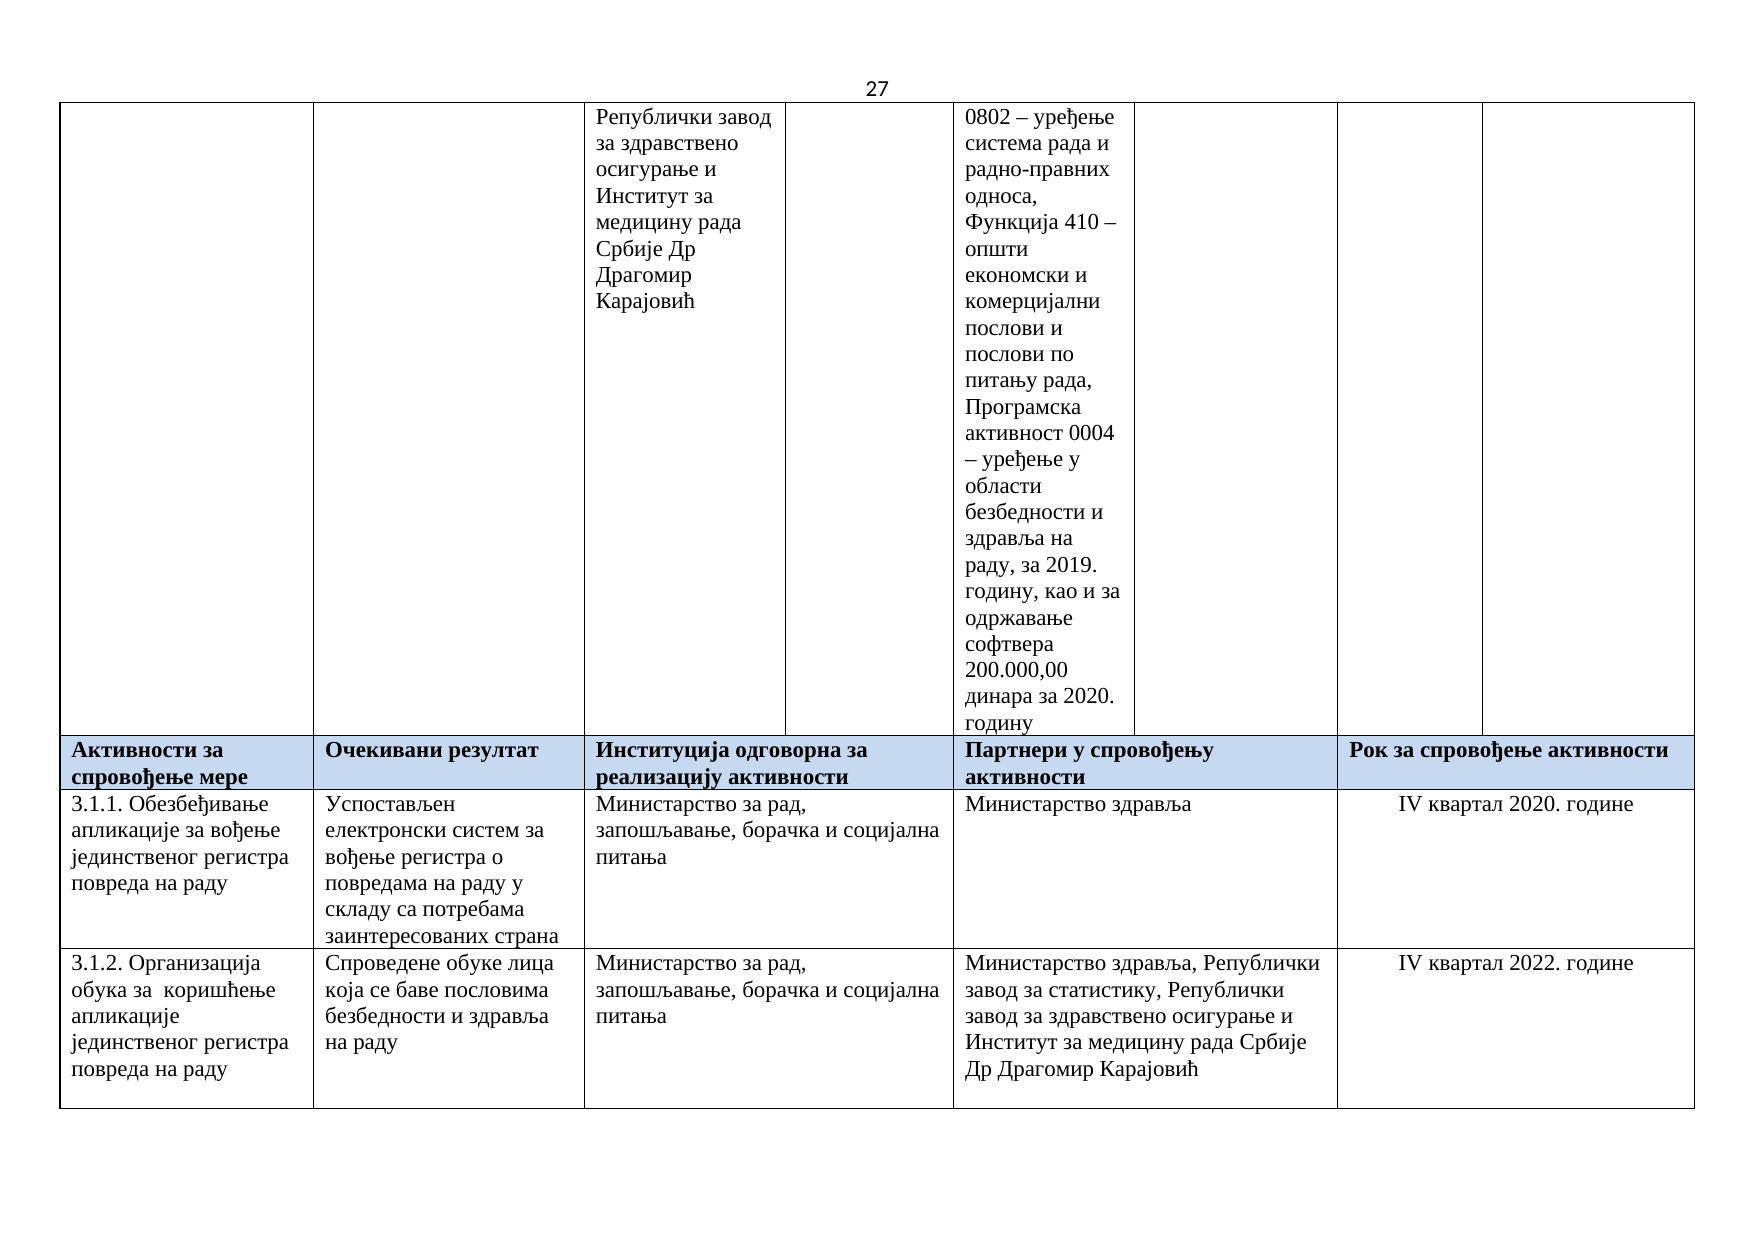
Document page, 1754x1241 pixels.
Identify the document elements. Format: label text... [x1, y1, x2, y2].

table_cell IV квартал 2022. године [1338, 949, 1694, 1107]
table_cell Спроведене обуке лица која се баве пословима безбедности и здравља на раду [314, 949, 584, 1107]
table_cell Рок за спровођење активности [1338, 736, 1694, 789]
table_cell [585, 103, 785, 735]
table_cell 0 [1135, 103, 1337, 735]
table_cell Институција одговорна за реализацију активности [585, 736, 953, 789]
table_cell 3.1.1. Обезбеђивање апликације за вођење јединственог регистра повреда на раду [61, 790, 313, 948]
table_cell Успостављен електронски систем за вођење регистра о повредама на раду у складу са потребама заинтересованих страна [314, 790, 584, 948]
table_cell Очекивани резултат [314, 736, 584, 789]
table_cell IV квартал 2020. године [1338, 790, 1694, 948]
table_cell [61, 103, 313, 735]
table_cell 3.1.2. Организација обука за коришћење апликације јединственог регистра повреда на раду [61, 949, 313, 1107]
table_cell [954, 103, 1134, 735]
table_cell Министарство здравља [954, 790, 1337, 948]
table_cell Министарство здравља, Републички завод за статистику, Републички завод за здравствено осигурање и Институт за медицину рада Србије Др Драгомир Карајовић [954, 949, 1337, 1107]
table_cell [314, 103, 584, 735]
table_cell Партнери у спровођењу активности [954, 736, 1337, 789]
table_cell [1483, 103, 1694, 735]
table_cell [1338, 103, 1482, 735]
table_cell Министарство за рад, запошљавање, борачка и социјална питања [585, 949, 953, 1107]
table_cell Министарство за рад, запошљавање, борачка и социјална питања [585, 790, 953, 948]
table_cell Активности за спровођење мере [61, 736, 313, 789]
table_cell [786, 103, 953, 735]
